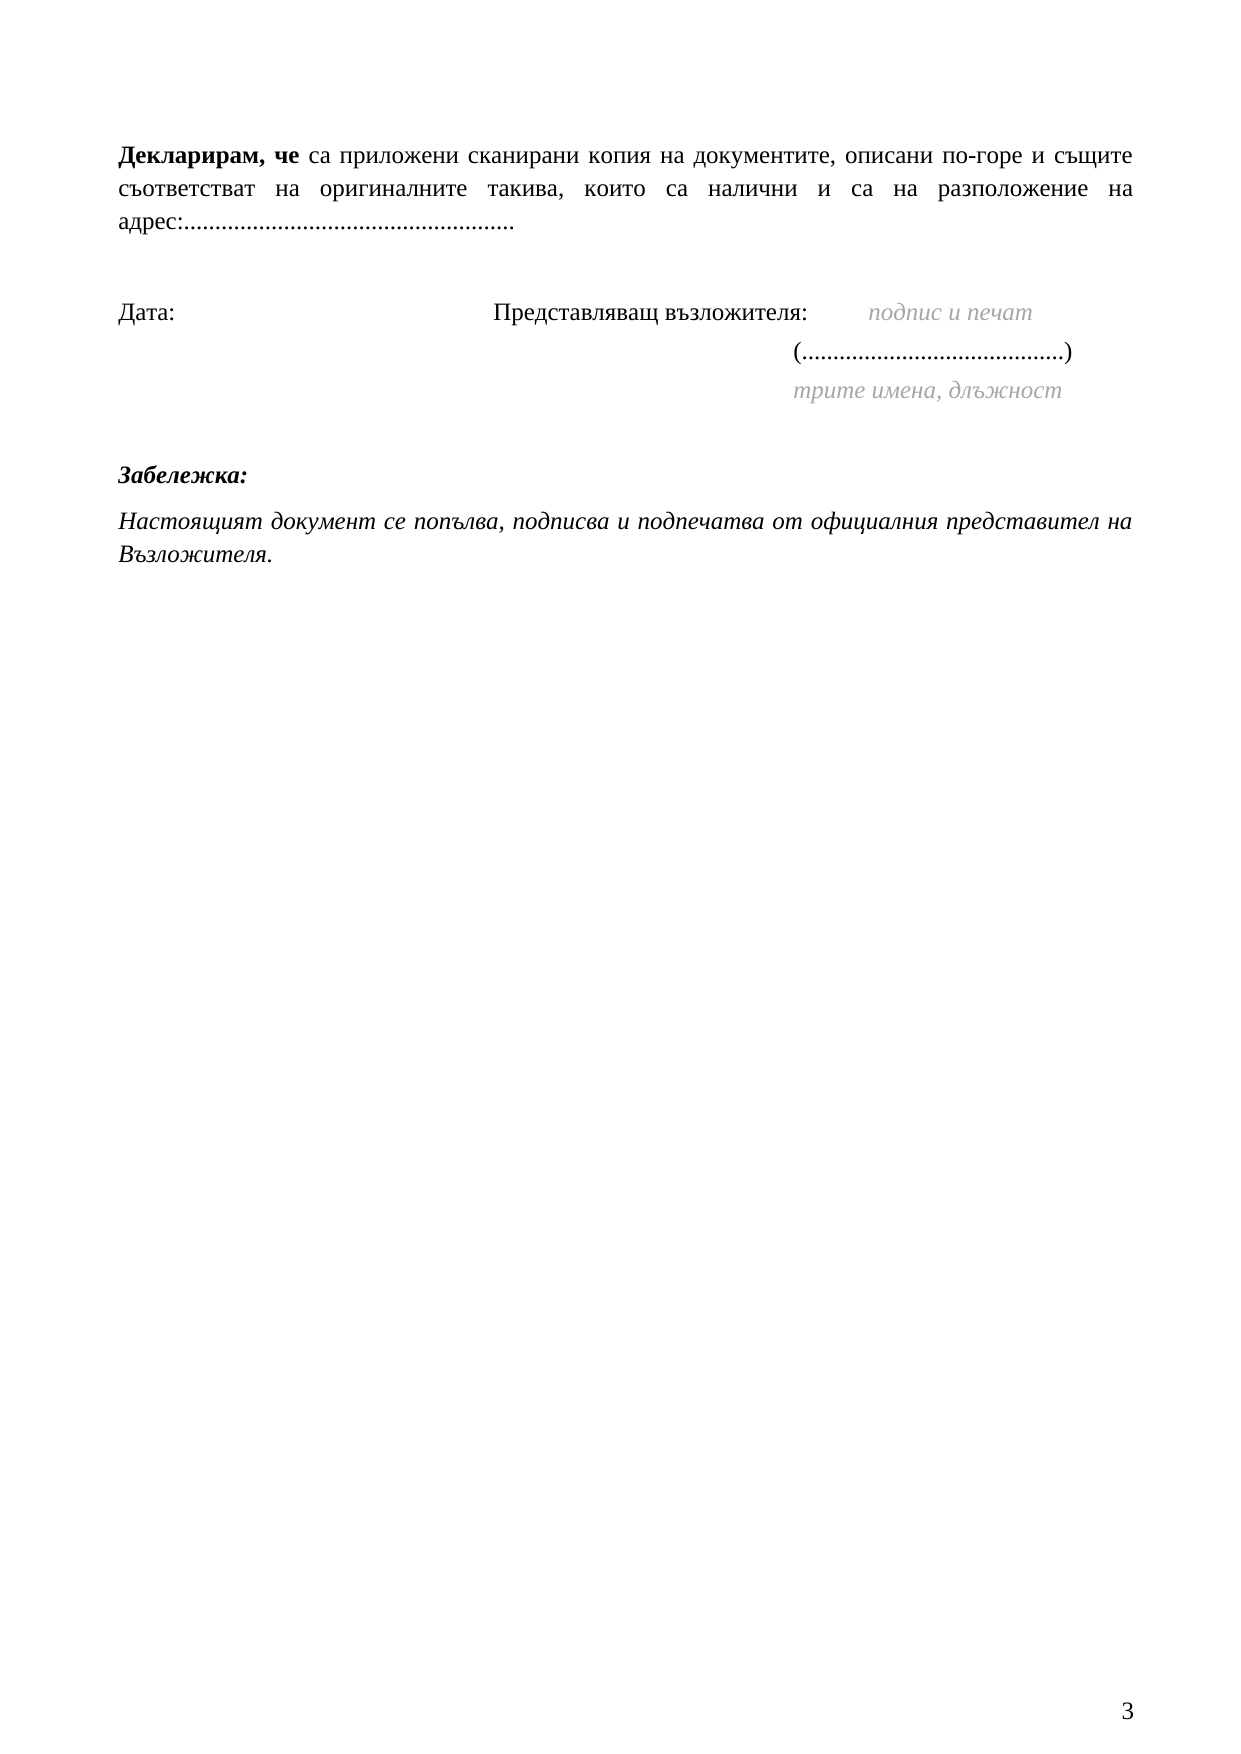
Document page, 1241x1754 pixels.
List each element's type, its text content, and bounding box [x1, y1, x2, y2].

text (..........................................) [118, 336, 1134, 365]
text Забележка: [118, 460, 1134, 489]
text Дата: Представляващ възложителя: подпис и печат [118, 297, 1134, 326]
text Декларирам, че са приложени сканирани копия на документите, описани по-горе и същите съответстват на оригиналните такива, които са налични и са на разположение на адрес:..................................................... [118, 140, 1134, 235]
text трите имена, длъжност [118, 376, 1134, 404]
text Настоящият документ се попълва, подписва и подпечатва от официалния представител на Възложителя. [118, 506, 1134, 568]
